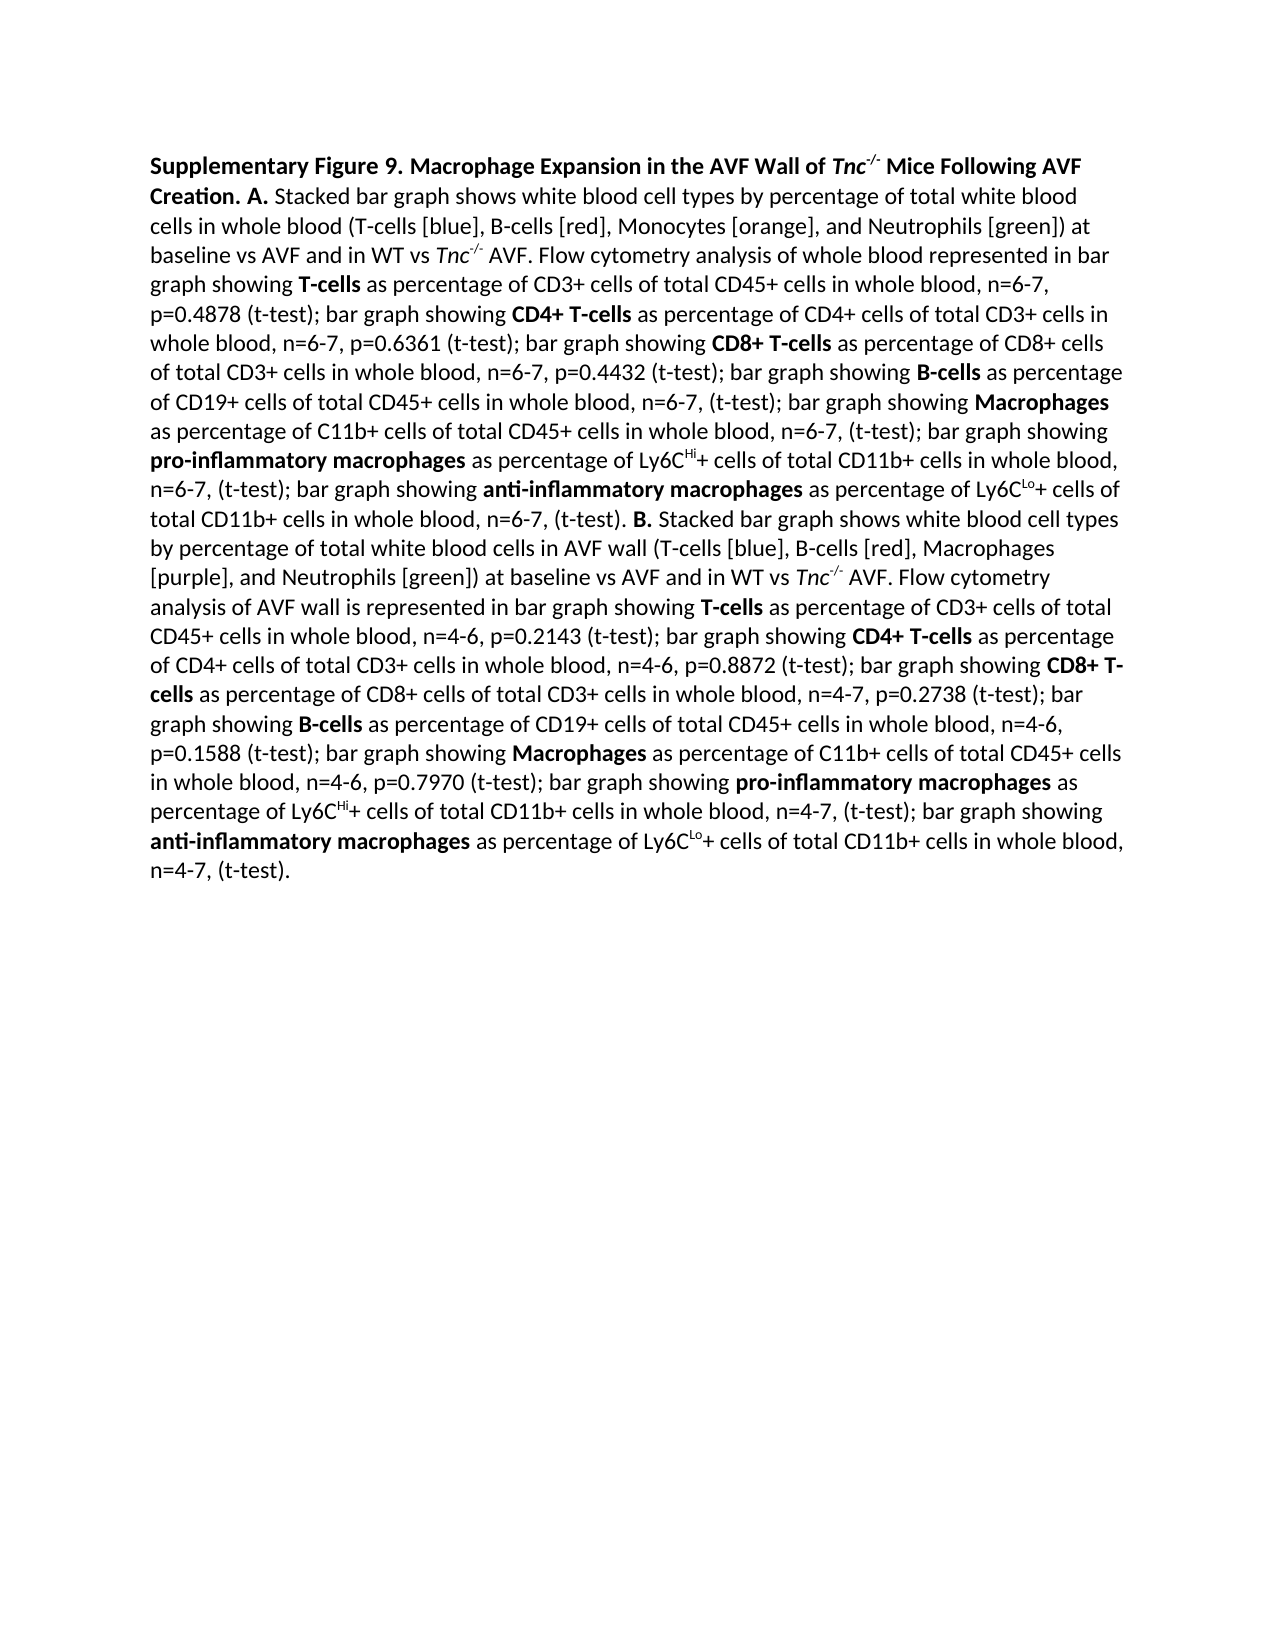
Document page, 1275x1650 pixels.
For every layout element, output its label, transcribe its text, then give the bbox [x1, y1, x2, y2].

text Supplementary Figure 9. Macrophage Expansion in the AVF Wall of Tnc-/- Mice Following AVF Creation. A. Stacked bar graph shows white blood cell types by percentage of total white blood cells in whole blood (T-cells [blue], B-cells [red], Monocytes [orange], and Neutrophils [green]) at baseline vs AVF and in WT vs Tnc-/- AVF. Flow cytometry analysis of whole blood represented in bar graph showing T-cells as percentage of CD3+ cells of total CD45+ cells in whole blood, n=6-7, p=0.4878 (t-test); bar graph showing CD4+ T-cells as percentage of CD4+ cells of total CD3+ cells in whole blood, n=6-7, p=0.6361 (t-test); bar graph showing CD8+ T-cells as percentage of CD8+ cells of total CD3+ cells in whole blood, n=6-7, p=0.4432 (t-test); bar graph showing B-cells as percentage of CD19+ cells of total CD45+ cells in whole blood, n=6-7, (t-test); bar graph showing Macrophages as percentage of C11b+ cells of total CD45+ cells in whole blood, n=6-7, (t-test); bar graph showing pro-inflammatory macrophages as percentage of Ly6CHi+ cells of total CD11b+ cells in whole blood, n=6-7, (t-test); bar graph showing anti-inflammatory macrophages as percentage of Ly6CLo+ cells of total CD11b+ cells in whole blood, n=6-7, (t-test). B. Stacked bar graph shows white blood cell types by percentage of total white blood cells in AVF wall (T-cells [blue], B-cells [red], Macrophages [purple], and Neutrophils [green]) at baseline vs AVF and in WT vs Tnc-/- AVF. Flow cytometry analysis of AVF wall is represented in bar graph showing T-cells as percentage of CD3+ cells of total CD45+ cells in whole blood, n=4-6, p=0.2143 (t-test); bar graph showing CD4+ T-cells as percentage of CD4+ cells of total CD3+ cells in whole blood, n=4-6, p=0.8872 (t-test); bar graph showing CD8+ T-cells as percentage of CD8+ cells of total CD3+ cells in whole blood, n=4-7, p=0.2738 (t-test); bar graph showing B-cells as percentage of CD19+ cells of total CD45+ cells in whole blood, n=4-6, p=0.1588 (t-test); bar graph showing Macrophages as percentage of C11b+ cells of total CD45+ cells in whole blood, n=4-6, p=0.7970 (t-test); bar graph showing pro-inflammatory macrophages as percentage of Ly6CHi+ cells of total CD11b+ cells in whole blood, n=4-7, (t-test); bar graph showing anti-inflammatory macrophages as percentage of Ly6CLo+ cells of total CD11b+ cells in whole blood, n=4-7, (t-test). [150, 150, 1125, 884]
